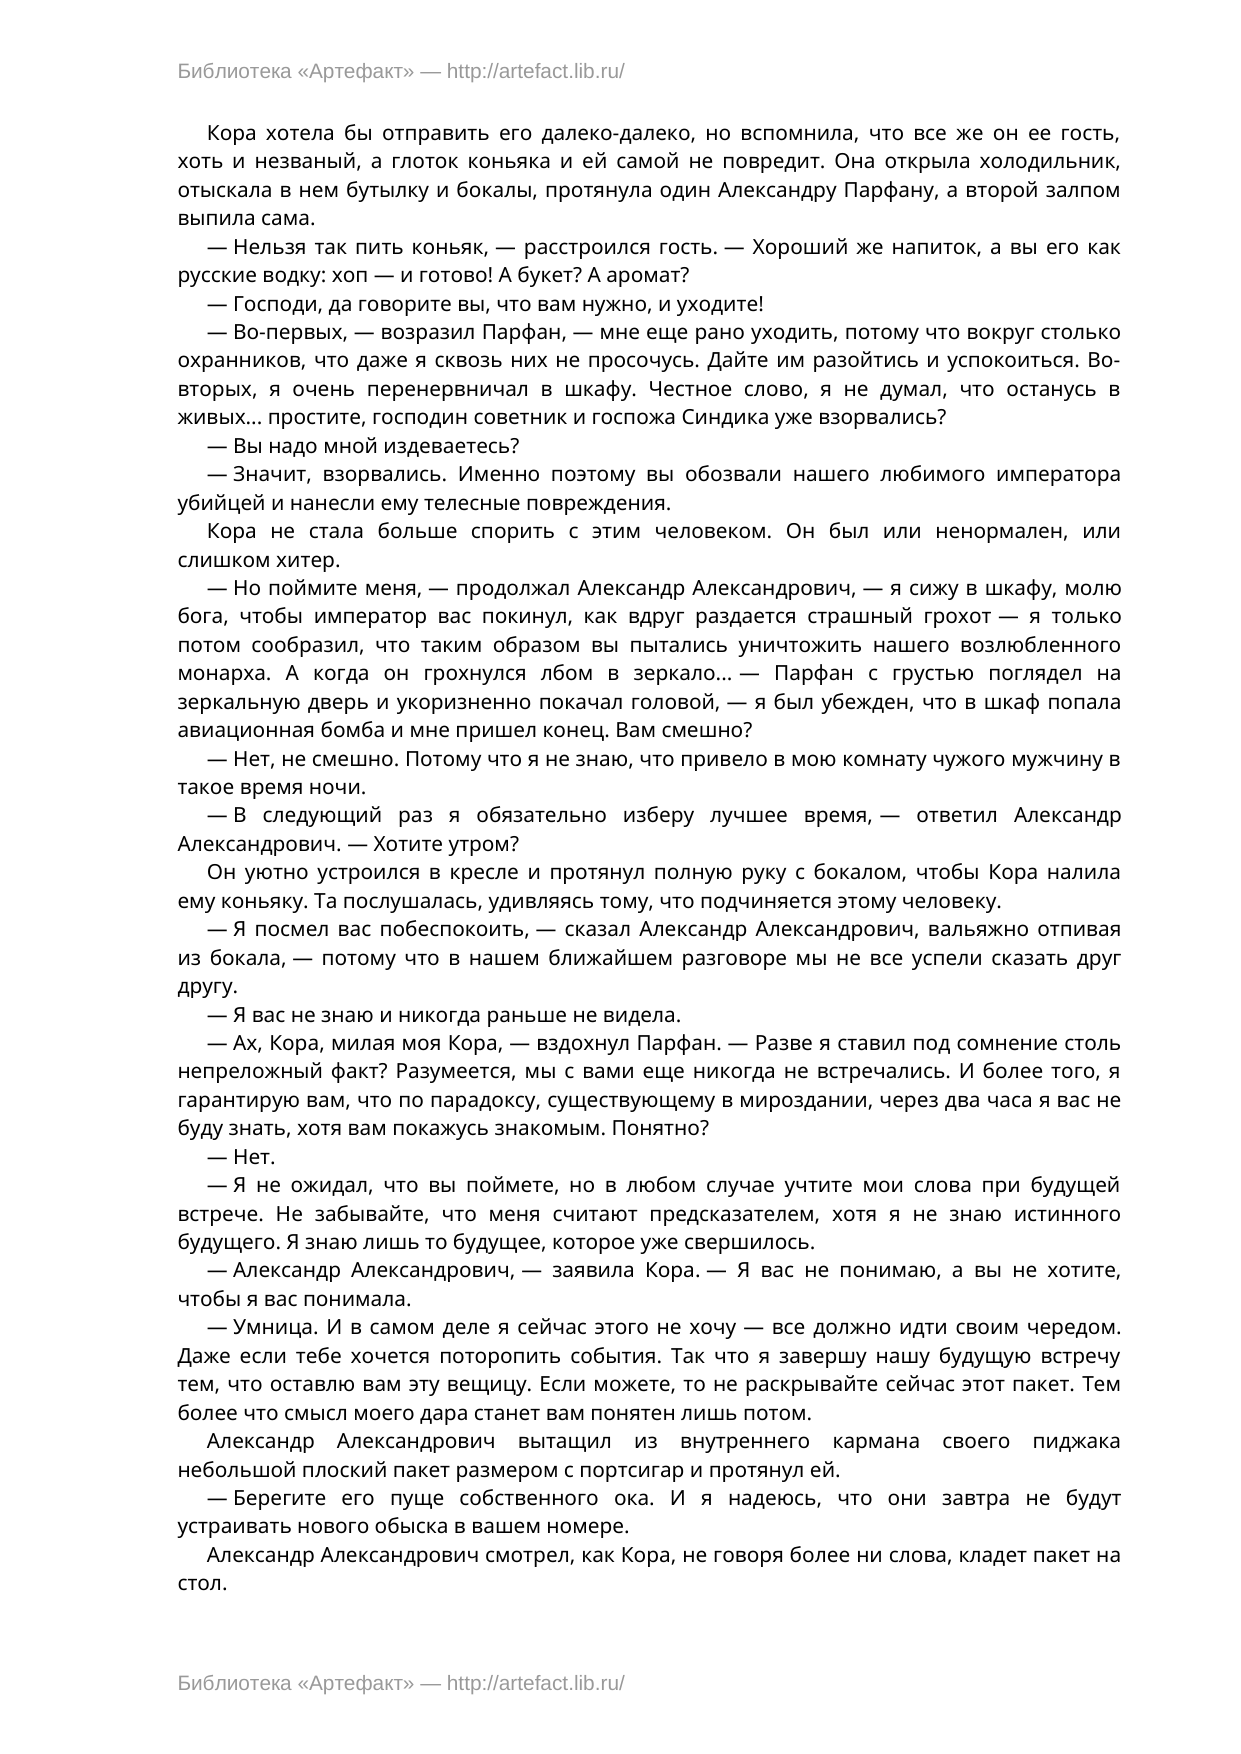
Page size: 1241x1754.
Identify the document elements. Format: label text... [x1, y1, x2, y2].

text — Нельзя так пить коньяк, — расстроился гость. — Хороший же напиток, а вы его как русские водку: хоп — и готово! А букет? А аромат? [177, 232, 1122, 289]
text — Значит, взорвались. Именно поэтому вы обозвали нашего любимого императора убийцей и нанесли ему телесные повреждения. [177, 459, 1122, 516]
text — Нет, не смешно. Потому что я не знаю, что привело в мою комнату чужого мужчину в такое время ночи. [177, 744, 1122, 801]
text — Я не ожидал, что вы поймете, но в любом случае учтите мои слова при будущей встрече. Не забывайте, что меня считают предсказателем, хотя я не знаю истинного будущего. Я знаю лишь то будущее, которое уже свершилось. [177, 1170, 1122, 1256]
text — Я вас не знаю и никогда раньше не видела. [177, 1000, 1122, 1028]
text — Нет. [177, 1142, 1122, 1170]
text — Берегите его пуще собственного ока. И я надеюсь, что они завтра не будут устраивать нового обыска в вашем номере. [177, 1483, 1122, 1540]
text — Господи, да говорите вы, что вам нужно, и уходите! [177, 289, 1122, 317]
text — Во-первых, — возразил Парфан, — мне еще рано уходить, потому что вокруг столько охранников, что даже я сквозь них не просочусь. Дайте им разойтись и успокоиться. Во-вторых, я очень перенервничал в шкафу. Честное слово, я не думал, что останусь в живых... простите, господин советник и госпожа Синдика уже взорвались? [177, 317, 1122, 431]
text — Я посмел вас побеспокоить, — сказал Александр Александрович, вальяжно отпивая из бокала, — потому что в нашем ближайшем разговоре мы не все успели сказать друг другу. [177, 914, 1122, 1000]
text Александр Александрович смотрел, как Кора, не говоря более ни слова, кладет пакет на стол. [177, 1540, 1122, 1597]
text — Но поймите меня, — продолжал Александр Александрович, — я сижу в шкафу, молю бога, чтобы император вас покинул, как вдруг раздается страшный грохот — я только потом сообразил, что таким образом вы пытались уничтожить нашего возлюбленного монарха. А когда он грохнулся лбом в зеркало... — Парфан с грустью поглядел на зеркальную дверь и укоризненно покачал головой, — я был убежден, что в шкаф попала авиационная бомба и мне пришел конец. Вам смешно? [177, 573, 1122, 744]
text — Умница. И в самом деле я сейчас этого не хочу — все должно идти своим чередом. Даже если тебе хочется поторопить события. Так что я завершу нашу будущую встречу тем, что оставлю вам эту вещицу. Если можете, то не раскрывайте сейчас этот пакет. Тем более что смысл моего дара станет вам понятен лишь потом. [177, 1312, 1122, 1426]
text Александр Александрович вытащил из внутреннего кармана своего пиджака небольшой плоский пакет размером с портсигар и протянул ей. [177, 1426, 1122, 1483]
text — Александр Александрович, — заявила Кора. — Я вас не понимаю, а вы не хотите, чтобы я вас понимала. [177, 1256, 1122, 1312]
text — В следующий раз я обязательно изберу лучшее время, — ответил Александр Александрович. — Хотите утром? [177, 801, 1122, 857]
text Он уютно устроился в кресле и протянул полную руку с бокалом, чтобы Кора налила ему коньяку. Та послушалась, удивляясь тому, что подчиняется этому человеку. [177, 857, 1122, 914]
text Кора хотела бы отправить его далеко-далеко, но вспомнила, что все же он ее гость, хоть и незваный, а глоток коньяка и ей самой не повредит. Она открыла холодильник, отыскала в нем бутылку и бокалы, протянула один Александру Парфану, а второй залпом выпила сама. [177, 118, 1122, 232]
text — Ах, Кора, милая моя Кора, — вздохнул Парфан. — Разве я ставил под сомнение столь непреложный факт? Разумеется, мы с вами еще никогда не встречались. И более того, я гарантирую вам, что по парадоксу, существующему в мироздании, через два часа я вас не буду знать, хотя вам покажусь знакомым. Понятно? [177, 1028, 1122, 1142]
text Кора не стала больше спорить с этим человеком. Он был или ненормален, или слишком хитер. [177, 516, 1122, 573]
text — Вы надо мной издеваетесь? [177, 431, 1122, 459]
